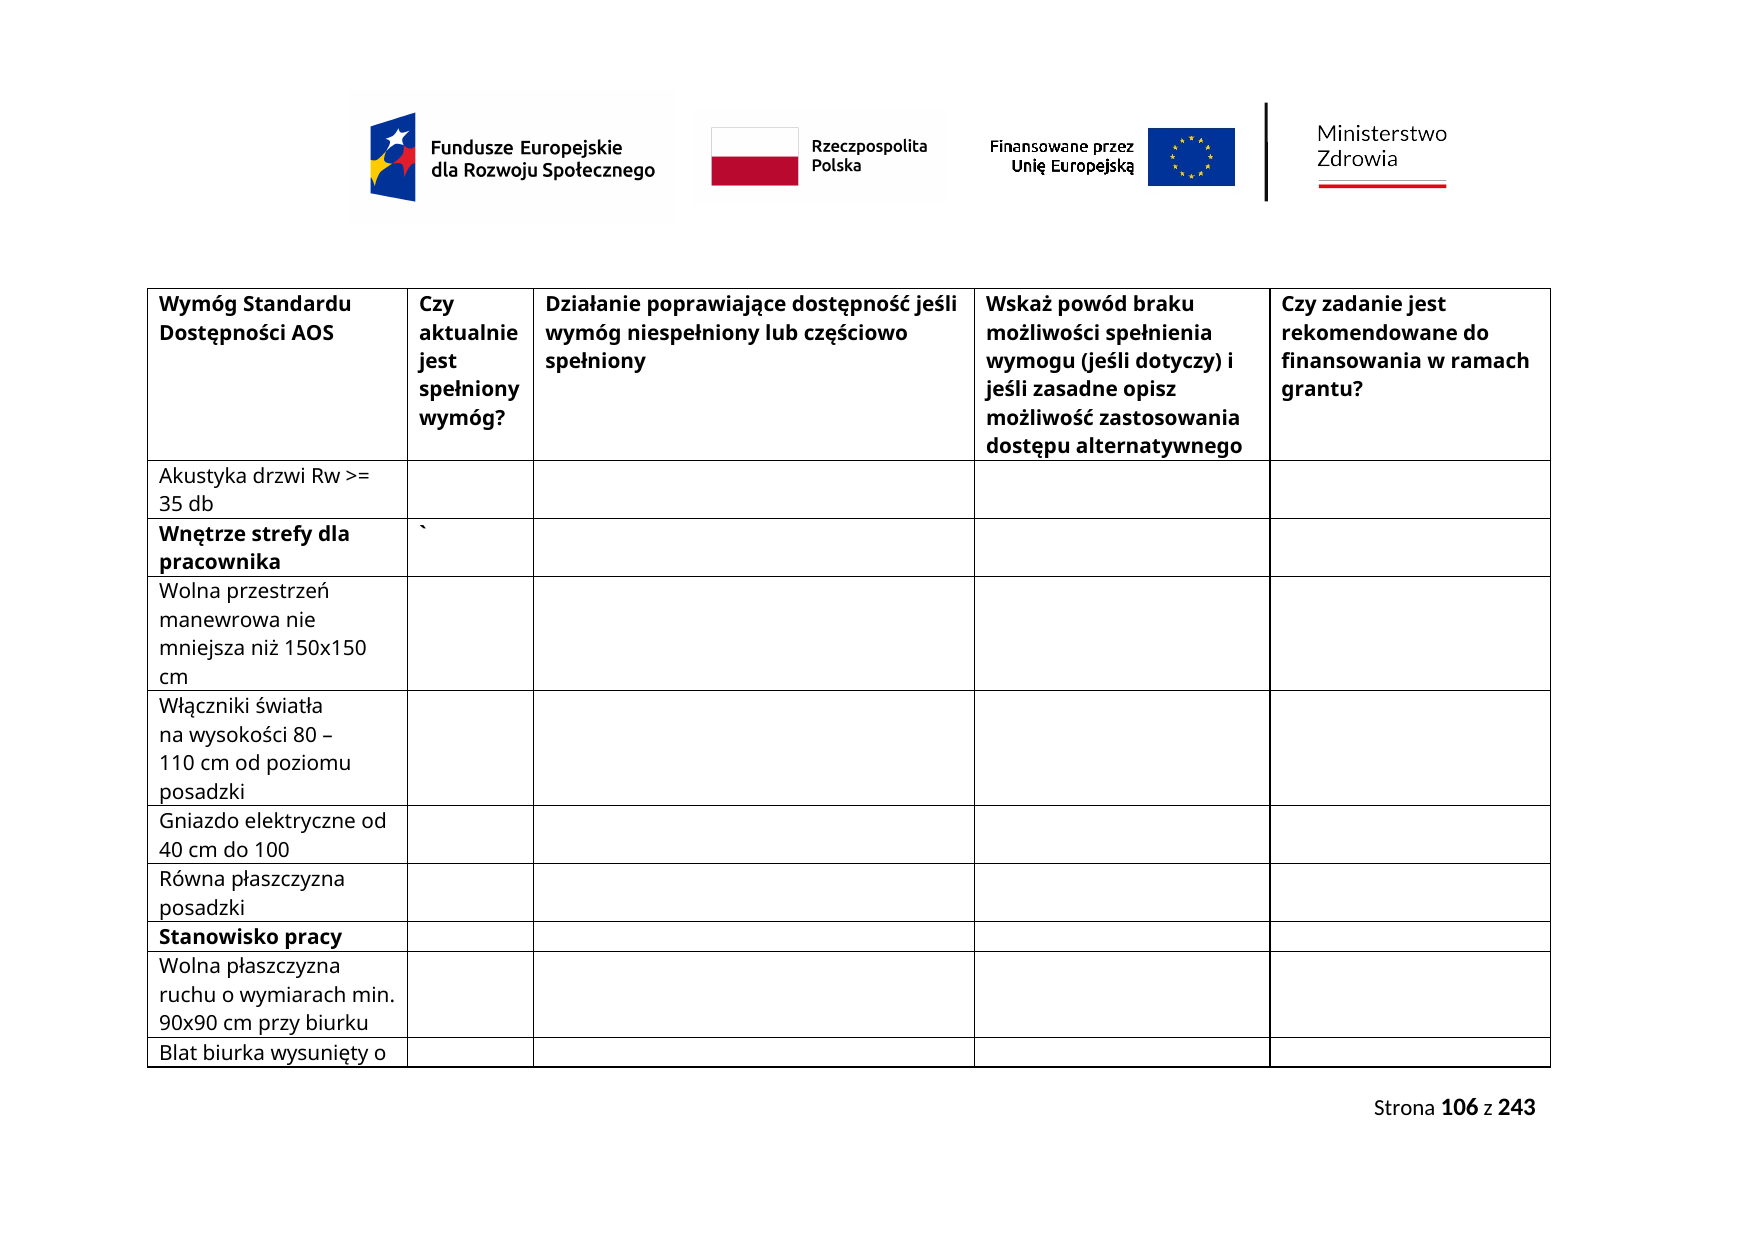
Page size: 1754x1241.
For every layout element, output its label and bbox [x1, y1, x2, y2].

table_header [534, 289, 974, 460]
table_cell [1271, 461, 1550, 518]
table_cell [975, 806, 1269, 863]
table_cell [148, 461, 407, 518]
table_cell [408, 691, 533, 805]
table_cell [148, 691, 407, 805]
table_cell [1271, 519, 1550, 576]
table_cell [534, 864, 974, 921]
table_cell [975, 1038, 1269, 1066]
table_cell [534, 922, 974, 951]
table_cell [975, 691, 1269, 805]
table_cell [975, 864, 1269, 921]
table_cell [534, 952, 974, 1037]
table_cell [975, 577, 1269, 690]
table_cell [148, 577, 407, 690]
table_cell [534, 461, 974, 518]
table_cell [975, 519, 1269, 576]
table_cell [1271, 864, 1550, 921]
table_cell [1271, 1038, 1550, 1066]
picture [1302, 108, 1463, 205]
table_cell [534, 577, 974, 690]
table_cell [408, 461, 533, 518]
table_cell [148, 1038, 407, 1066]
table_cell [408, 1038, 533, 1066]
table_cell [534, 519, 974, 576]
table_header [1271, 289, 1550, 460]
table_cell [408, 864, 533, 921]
picture [692, 108, 946, 205]
picture [971, 108, 1254, 205]
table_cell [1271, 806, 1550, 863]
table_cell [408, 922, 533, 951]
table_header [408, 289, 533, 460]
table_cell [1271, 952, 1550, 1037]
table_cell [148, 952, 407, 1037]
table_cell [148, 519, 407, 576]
picture [348, 90, 677, 224]
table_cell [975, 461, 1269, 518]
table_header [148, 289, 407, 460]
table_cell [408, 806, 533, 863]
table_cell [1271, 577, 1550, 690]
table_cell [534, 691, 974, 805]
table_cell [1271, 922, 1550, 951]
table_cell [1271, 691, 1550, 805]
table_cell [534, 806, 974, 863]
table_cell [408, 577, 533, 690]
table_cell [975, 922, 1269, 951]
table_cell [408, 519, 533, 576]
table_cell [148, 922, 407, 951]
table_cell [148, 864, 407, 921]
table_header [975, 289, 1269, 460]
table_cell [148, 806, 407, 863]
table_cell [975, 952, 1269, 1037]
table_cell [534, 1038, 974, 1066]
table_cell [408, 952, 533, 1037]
